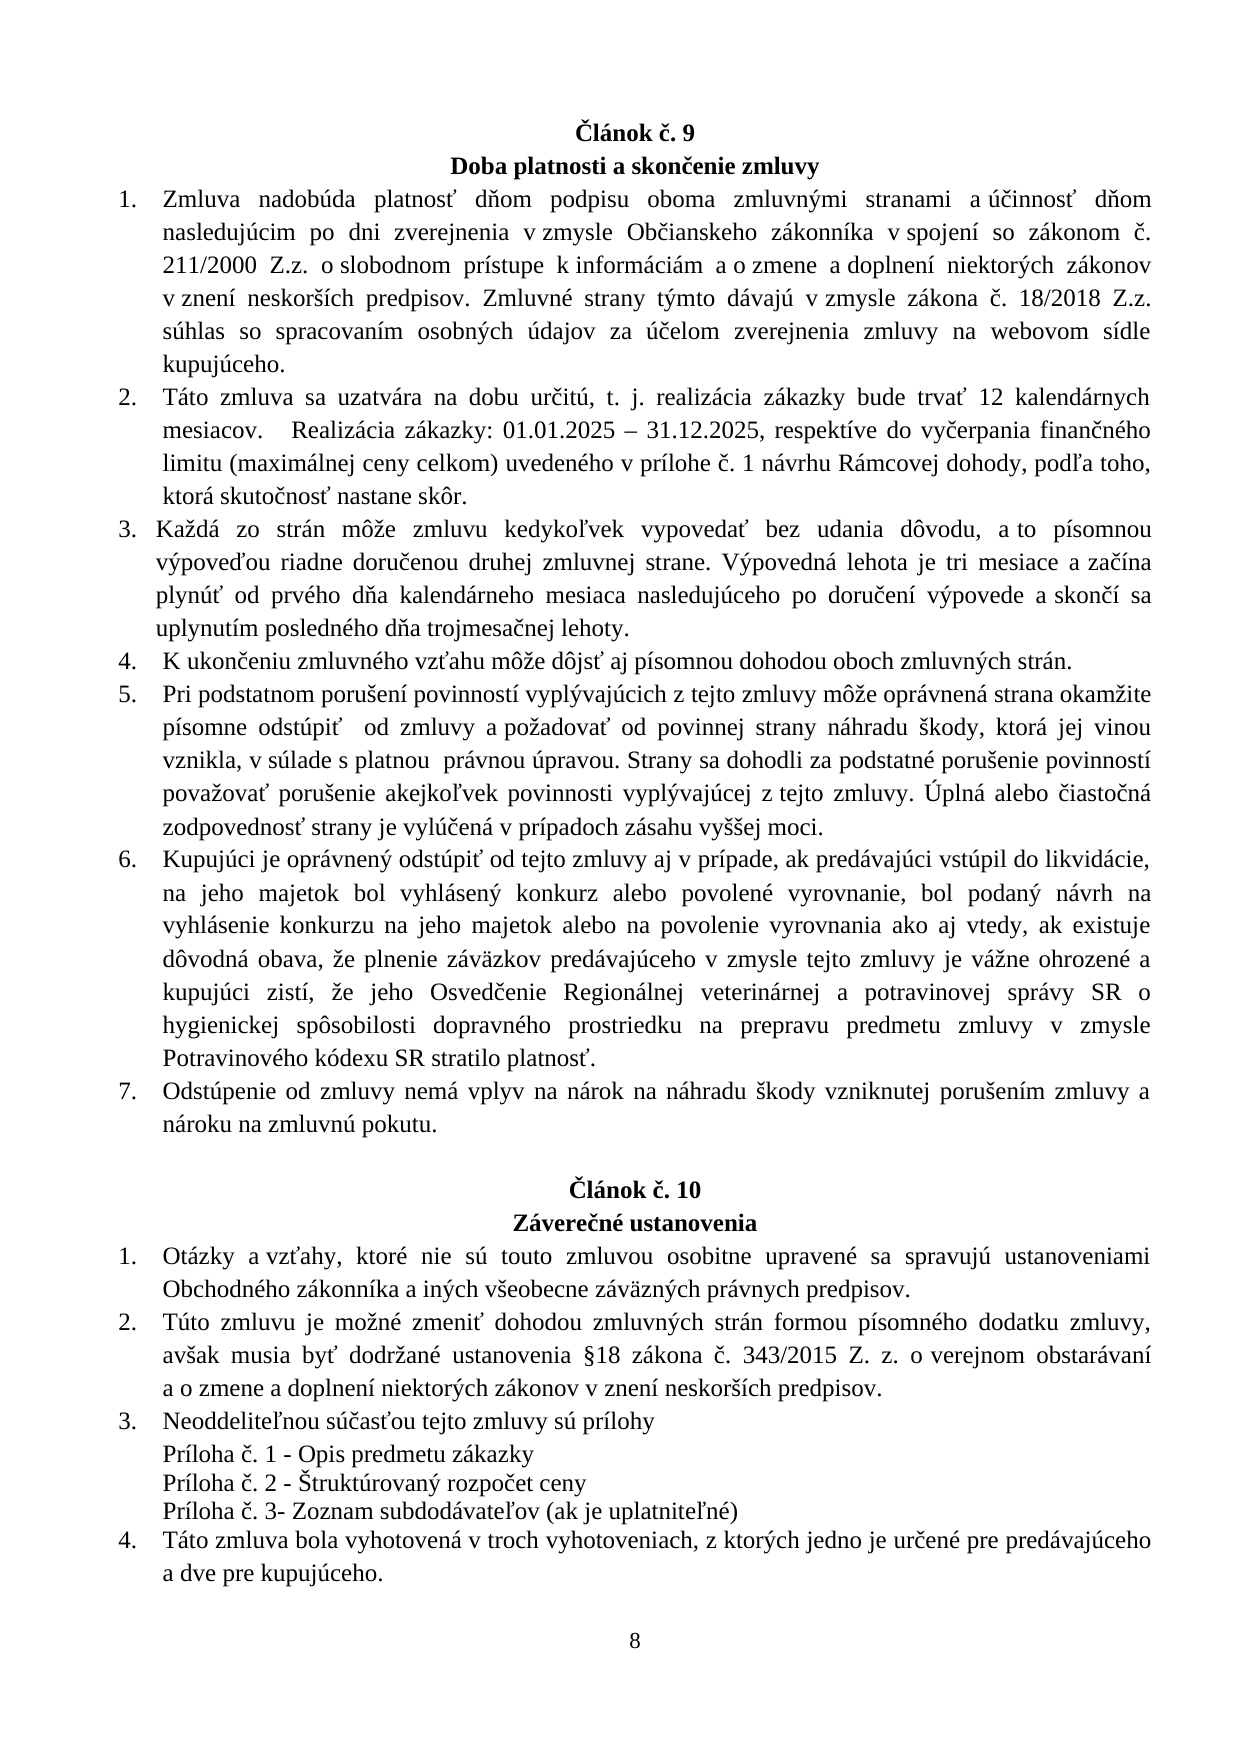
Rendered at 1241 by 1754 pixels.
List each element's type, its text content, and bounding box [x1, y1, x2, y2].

list Kupujúci je oprávnený odstúpiť od tejto zmluvy aj v prípade, ak predávajúci vstúpil do likvidácie, na jeho majetok bol vyhlásený konkurz alebo povolené vyrovnanie, bol podaný návrh na vyhlásenie konkurzu na jeho majetok alebo na povolenie vyrovnania ako aj vtedy, ak existuje dôvodná obava, že plnenie záväzkov predávajúceho v zmysle tejto zmluvy je vážne ohrozené a kupujúci zistí, že jeho Osvedčenie Regionálnej veterinárnej a potravinovej správy SR o hygienickej spôsobilosti dopravného prostriedku na prepravu predmetu zmluvy v zmysle Potravinového kódexu SR stratilo platnosť. [118, 844, 1152, 1071]
list Odstúpenie od zmluvy nemá vplyv na nárok na náhradu škody vzniknutej porušením zmluvy a nároku na zmluvnú pokutu. [118, 1076, 1152, 1137]
list Otázky a vzťahy, ktoré nie sú touto zmluvou osobitne upravené sa spravujú ustanoveniami Obchodného zákonníka a iných všeobecne záväzných právnych predpisov. [118, 1241, 1152, 1303]
text Príloha č. 3- Zoznam subdodávateľov (ak je uplatniteľné) [162, 1496, 1152, 1525]
text Záverečné ustanovenia [118, 1208, 1152, 1237]
text Článok č. 9 [118, 118, 1152, 147]
text Príloha č. 1 - Opis predmetu zákazky [162, 1439, 1152, 1468]
text Článok č. 10 [118, 1175, 1152, 1203]
text Doba platnosti a skončenie zmluvy [118, 151, 1152, 180]
text Príloha č. 2 - Štruktúrovaný rozpočet ceny [162, 1468, 1152, 1496]
list K ukončeniu zmluvného vzťahu môže dôjsť aj písomnou dohodou oboch zmluvných strán. [118, 646, 1152, 675]
list Každá zo strán môže zmluvu kedykoľvek vypovedať bez udania dôvodu, a to písomnou výpoveďou riadne doručenou druhej zmluvnej strane. Výpovedná lehota je tri mesiace a začína plynúť od prvého dňa kalendárneho mesiaca nasledujúceho po doručení výpovede a skončí sa uplynutím posledného dňa trojmesačnej lehoty. [118, 514, 1152, 642]
list Pri podstatnom porušení povinností vyplývajúcich z tejto zmluvy môže oprávnená strana okamžite písomne odstúpiť od zmluvy a požadovať od povinnej strany náhradu škody, ktorá jej vinou vznikla, v súlade s platnou právnou úpravou. Strany sa dohodli za podstatné porušenie povinností považovať porušenie akejkoľvek povinnosti vyplývajúcej z tejto zmluvy. Úplná alebo čiastočná zodpovednosť strany je vylúčená v prípadoch zásahu vyššej moci. [118, 679, 1152, 840]
list Táto zmluva sa uzatvára na dobu určitú, t. j. realizácia zákazky bude trvať 12 kalendárnych mesiacov. Realizácia zákazky: 01.01.2025 – 31.12.2025, respektíve do vyčerpania finančného limitu (maximálnej ceny celkom) uvedeného v prílohe č. 1 návrhu Rámcovej dohody, podľa toho, ktorá skutočnosť nastane skôr. [118, 382, 1152, 510]
list Zmluva nadobúda platnosť dňom podpisu oboma zmluvnými stranami a účinnosť dňom nasledujúcim po dni zverejnenia v zmysle Občianskeho zákonníka v spojení so zákonom č. 211/2000 Z.z. o slobodnom prístupe k informáciám a o zmene a doplnení niektorých zákonov v znení neskorších predpisov. Zmluvné strany týmto dávajú v zmysle zákona č. 18/2018 Z.z. súhlas so spracovaním osobných údajov za účelom zverejnenia zmluvy na webovom sídle kupujúceho. [118, 184, 1152, 378]
list Táto zmluva bola vyhotovená v troch vyhotoveniach, z ktorých jedno je určené pre predávajúceho a dve pre kupujúceho. [118, 1525, 1152, 1587]
list Túto zmluvu je možné zmeniť dohodou zmluvných strán formou písomného dodatku zmluvy, avšak musia byť dodržané ustanovenia §18 zákona č. 343/2015 Z. z. o verejnom obstarávaní a o zmene a doplnení niektorých zákonov v znení neskorších predpisov. [118, 1307, 1152, 1402]
list Neoddeliteľnou súčasťou tejto zmluvy sú prílohy [118, 1406, 1152, 1435]
